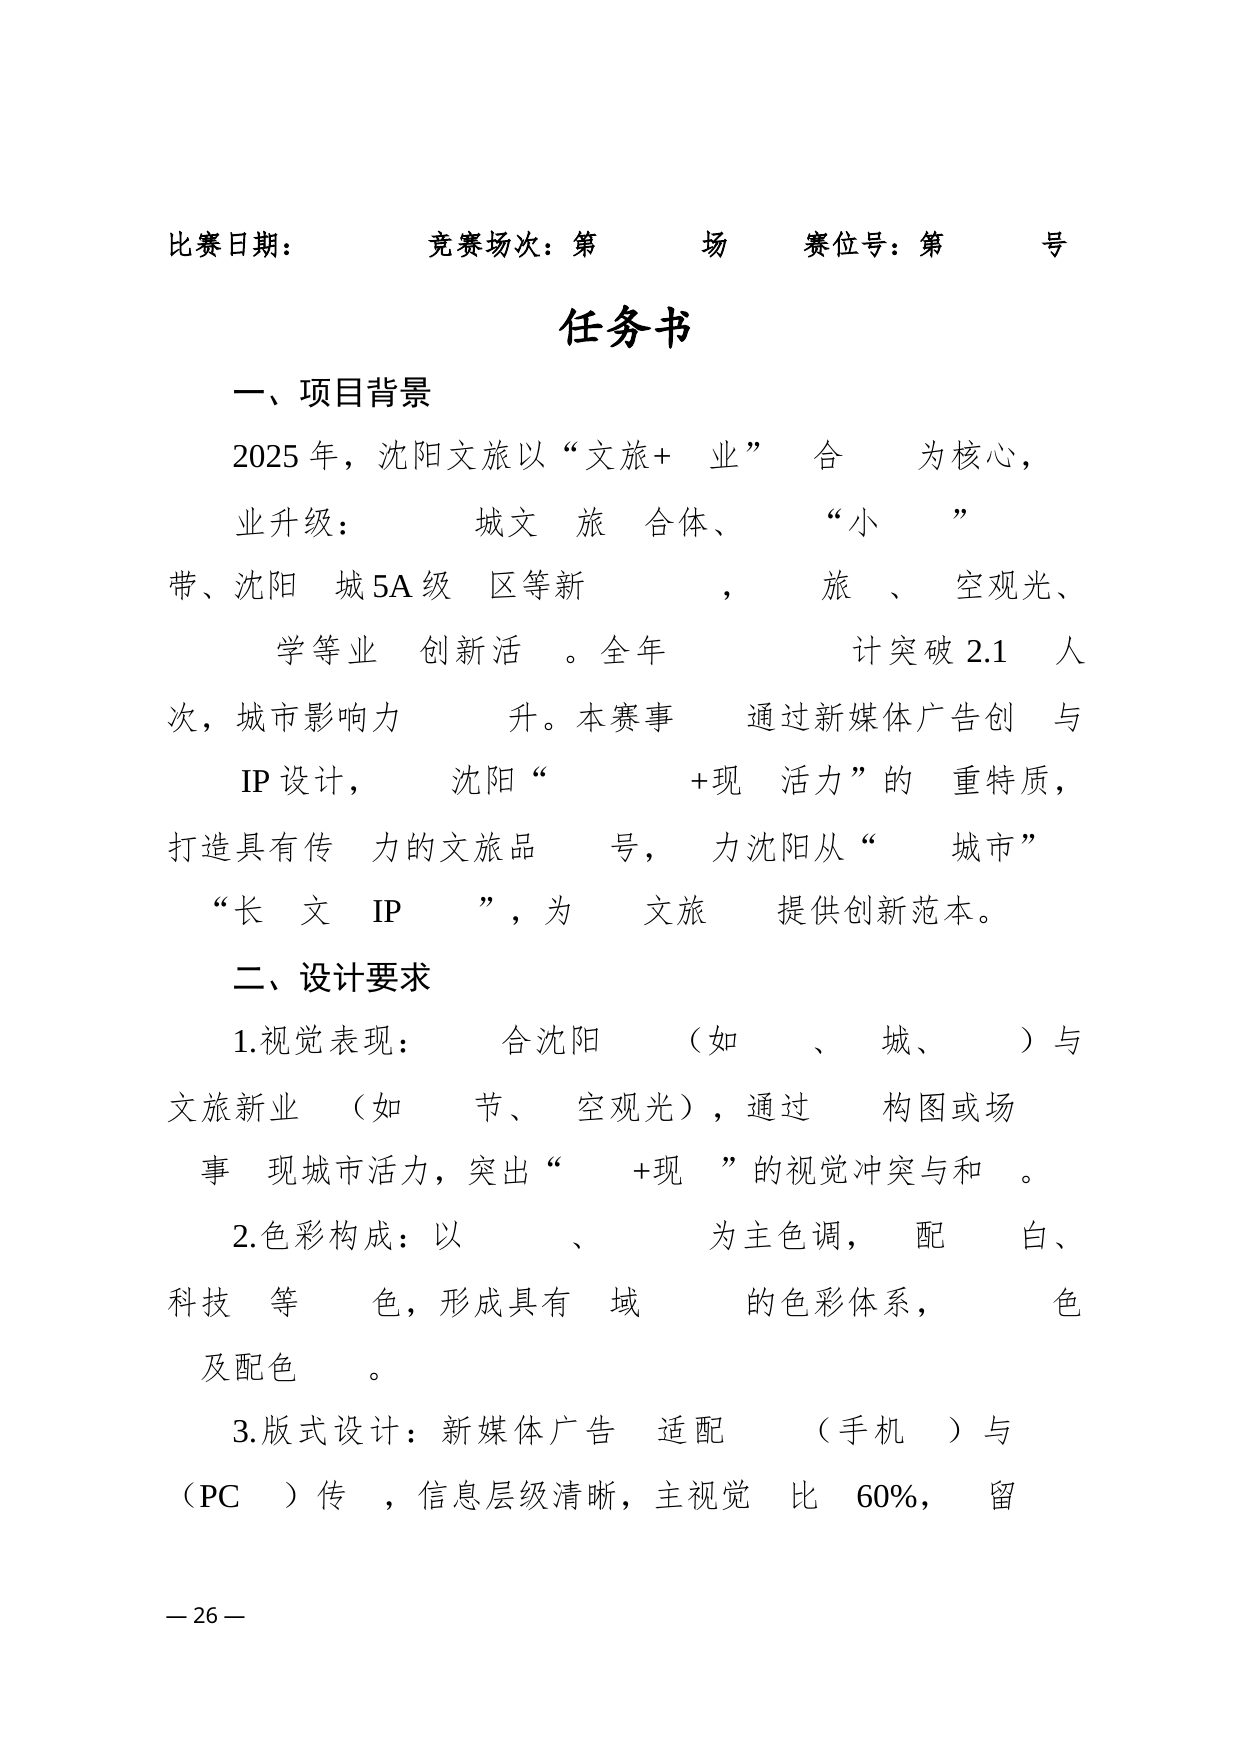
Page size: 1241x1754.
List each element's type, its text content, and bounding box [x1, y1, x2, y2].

text 1.视觉表现：需融合沈阳地标（如故宫、方城、浑河）与文旅新业态（如冰雪节、低空观光），通过动态构图或场景化叙事展现城市活力，突出“历史+现代”的视觉冲突与和谐。 [165, 1007, 1087, 1202]
text 2025年，沈阳文旅以“文旅+百业”融合战略为核心，推动产业升级：盛京龙城文商旅综合体、浑河“小外滩”夜经济带、沈阳方城5A级景区等新地标崛起，冰雪旅游、低空观光、非遗研学等业态创新活跃。全年接待游客预计突破2.1亿人次，城市影响力持续攀升。本赛事旨在通过新媒体广告创意与地标IP设计，挖掘沈阳“历史底蕴+现代活力”的双重特质，打造具有传播力的文旅品牌符号，助力沈阳从“网红城市”迈向“长红文化IP之都”，为东北文旅振兴提供创新范本。 [165, 422, 1087, 942]
text 2.色彩构成：以盛京红、浑河蓝为主色调，搭配冰雪白、科技银等辅助色，形成具有地域辨识度的色彩体系，需标注色值及配色逻辑。 [165, 1202, 1087, 1397]
text 一、项目背景 [165, 357, 1087, 422]
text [165, 1397, 1087, 1527]
text 二、设计要求 [165, 942, 1087, 1007]
text 比赛日期： 竞赛场次：第 场 赛位号：第 号 [165, 226, 1087, 258]
text 任务书 [165, 292, 1087, 357]
